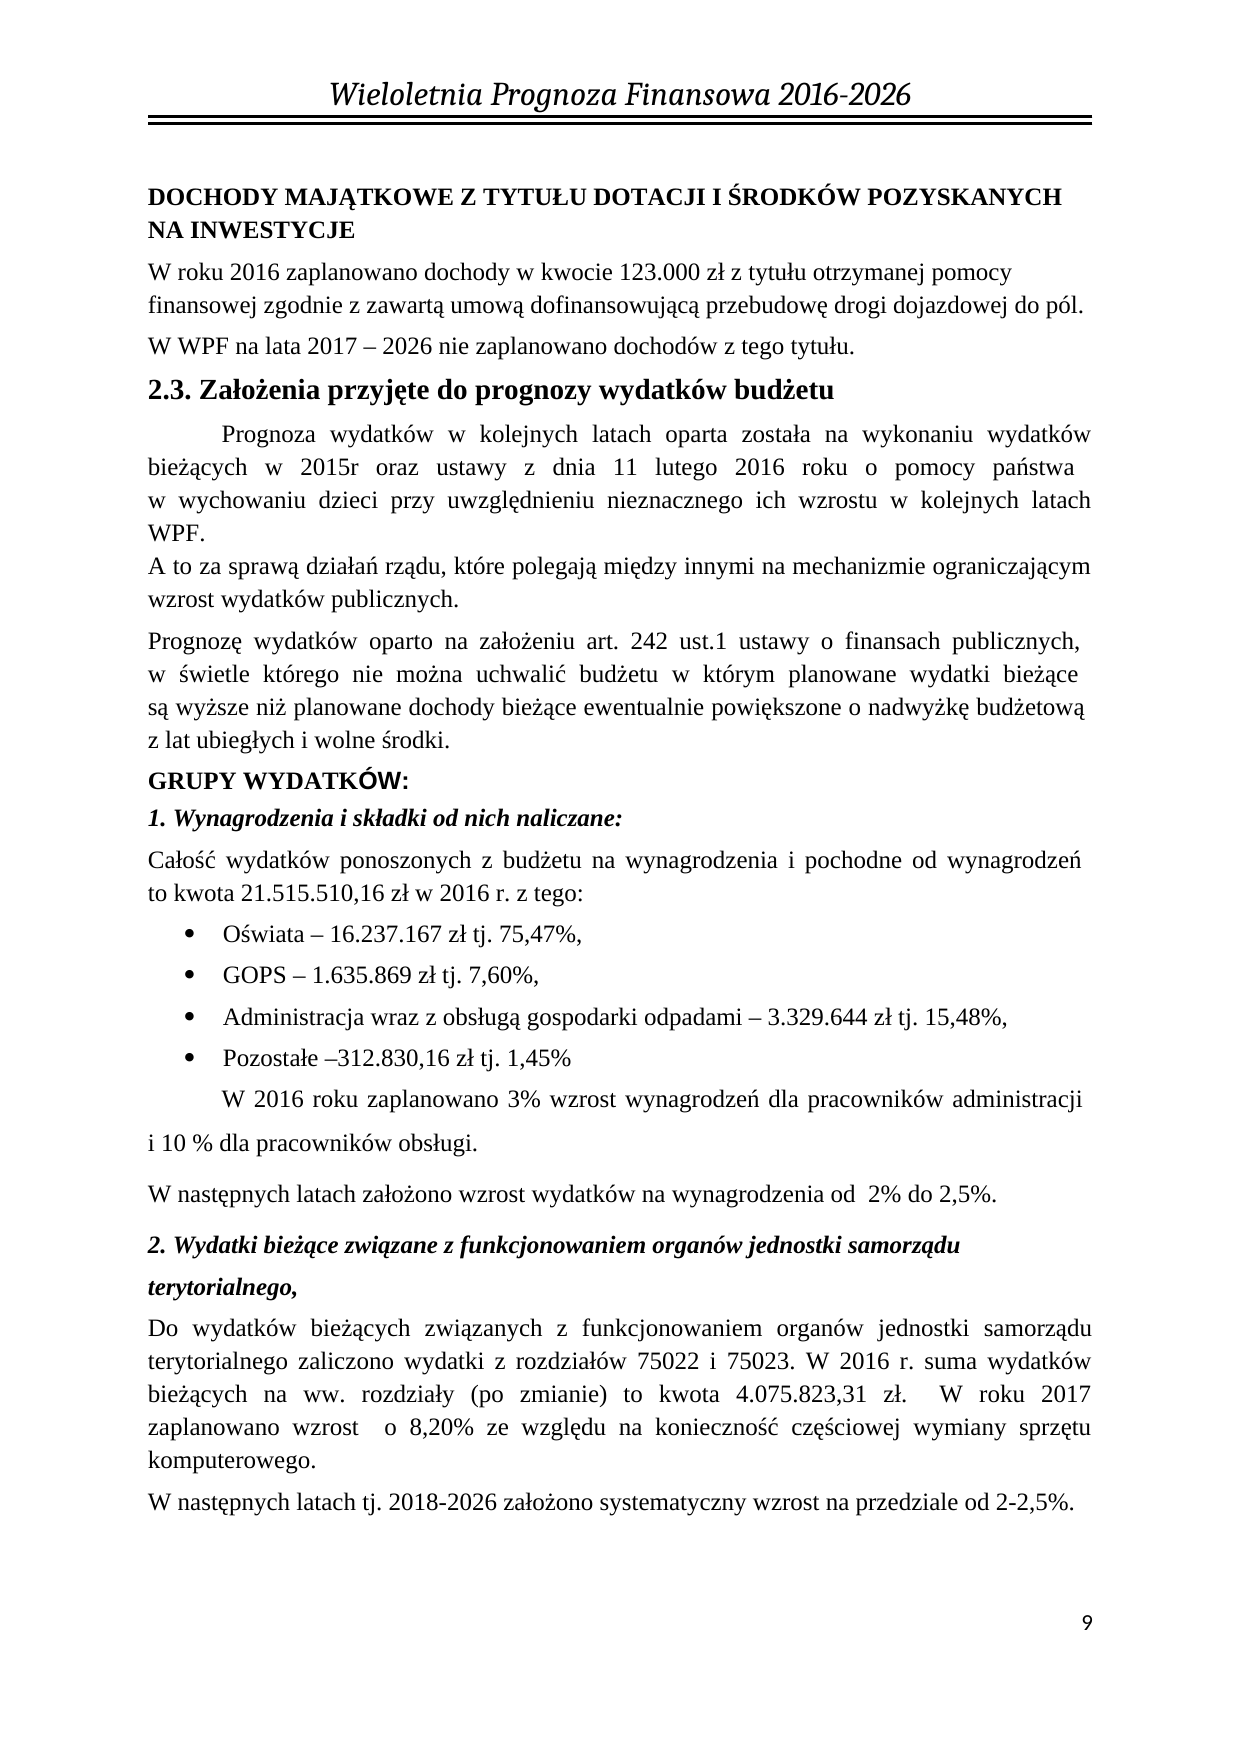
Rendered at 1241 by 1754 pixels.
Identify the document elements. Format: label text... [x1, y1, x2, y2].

text terytorialnego, [148, 1272, 1092, 1301]
text Prognozę wydatków oparto na założeniu art. 242 ust.1 ustawy o finansach publicznych, w świetle którego nie można uchwalić budżetu w którym planowane wydatki bieżące są wyższe niż planowane dochody bieżące ewentualnie powiększone o nadwyżkę budżetową z lat ubiegłych i wolne środki. [148, 626, 1092, 754]
text GRUPY WYDATKÓW: [148, 766, 1092, 795]
text 2. Wydatki bieżące związane z funkcjonowaniem organów jednostki samorządu [148, 1231, 1092, 1259]
text Do wydatków bieżących związanych z funkcjonowaniem organów jednostki samorządu terytorialnego zaliczono wydatki z rozdziałów 75022 i 75023. W 2016 r. suma wydatków bieżących na ww. rozdziały (po zmianie) to kwota 4.075.823,31 zł. W roku 2017 zaplanowano wzrost o 8,20% ze względu na konieczność częściowej wymiany sprzętu komputerowego. [148, 1313, 1092, 1474]
text 2.3. Założenia przyjęte do prognozy wydatków budżetu [148, 372, 1092, 406]
list Administracja wraz z obsługą gospodarki odpadami – 3.329.644 zł tj. 15,48%, [185, 1002, 1092, 1031]
list Oświata – 16.237.167 zł tj. 75,47%, [185, 919, 1092, 948]
text Całość wydatków ponoszonych z budżetu na wynagrodzenia i pochodne od wynagrodzeń to kwota 21.515.510,16 zł w 2016 r. z tego: [148, 845, 1092, 907]
text W 2016 roku zaplanowano 3% wzrost wynagrodzeń dla pracowników administracji i 10 % dla pracowników obsługi. [148, 1084, 1092, 1156]
text W następnych latach tj. 2018-2026 założono systematyczny wzrost na przedziale od 2-2,5%. [148, 1487, 1092, 1516]
text W następnych latach założono wzrost wydatków na wynagrodzenia od 2% do 2,5%. [148, 1179, 1092, 1208]
text 1. Wynagrodzenia i składki od nich naliczane: [148, 803, 1092, 832]
text DOCHODY MAJĄTKOWE Z TYTUŁU DOTACJI I ŚRODKÓW POZYSKANYCH NA INWESTYCJE [148, 182, 1092, 244]
list Pozostałe –312.830,16 zł tj. 1,45% [185, 1043, 1092, 1072]
list GOPS – 1.635.869 zł tj. 7,60%, [185, 961, 1092, 989]
text W roku 2016 zaplanowano dochody w kwocie 123.000 zł z tytułu otrzymanej pomocy finansowej zgodnie z zawartą umową dofinansowującą przebudowę drogi dojazdowej do pól. [148, 257, 1092, 318]
text Prognoza wydatków w kolejnych latach oparta została na wykonaniu wydatków bieżących w 2015r oraz ustawy z dnia 11 lutego 2016 roku o pomocy państwa w wychowaniu dzieci przy uwzględnieniu nieznacznego ich wzrostu w kolejnych latach WPF. A to za sprawą działań rządu, które polegają między innymi na mechanizmie ograniczającym wzrost wydatków publicznych. [148, 419, 1092, 613]
text W WPF na lata 2017 – 2026 nie zaplanowano dochodów z tego tytułu. [148, 331, 1092, 360]
